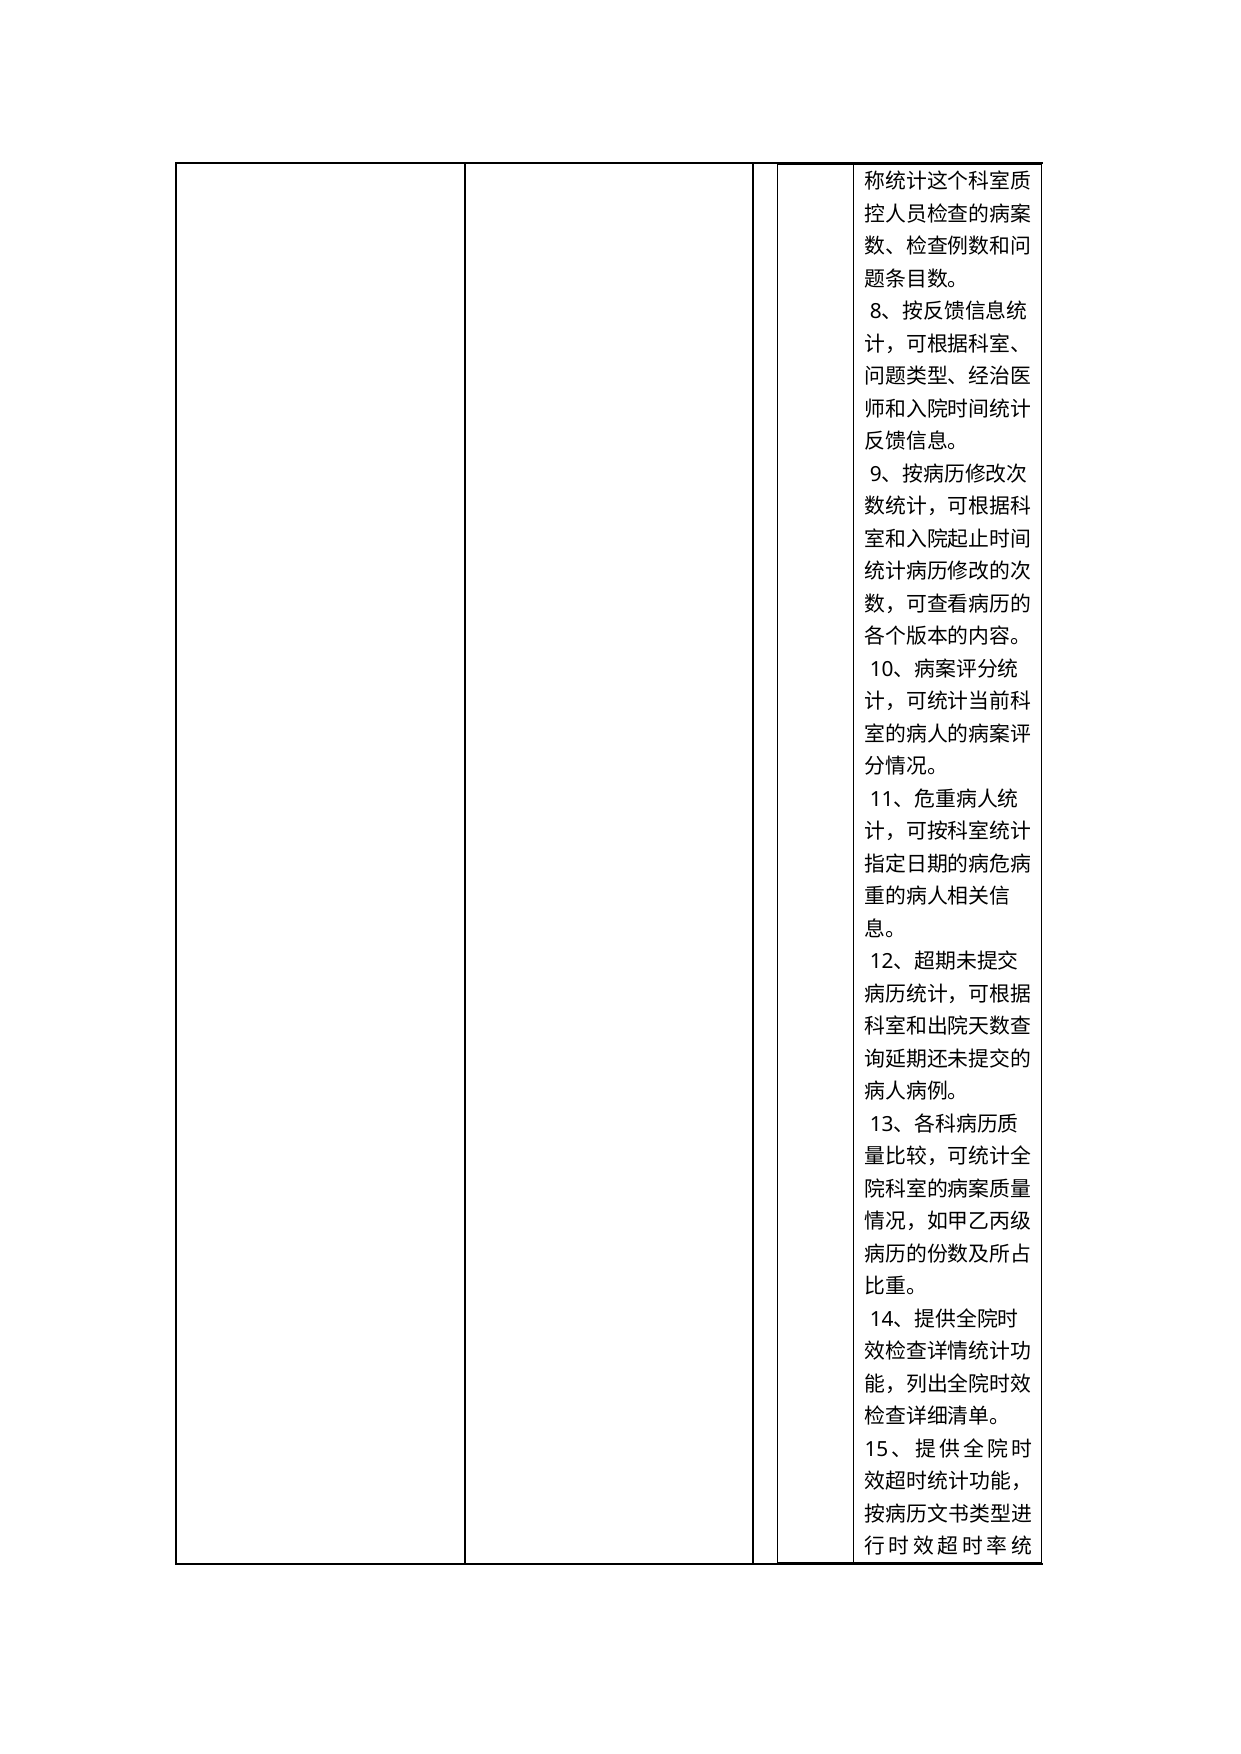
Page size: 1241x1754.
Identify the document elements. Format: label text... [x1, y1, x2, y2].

table_cell 1 [466, 164, 752, 1563]
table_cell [854, 165, 1041, 1562]
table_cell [778, 165, 853, 1562]
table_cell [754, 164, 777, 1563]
table_cell [177, 164, 464, 1563]
